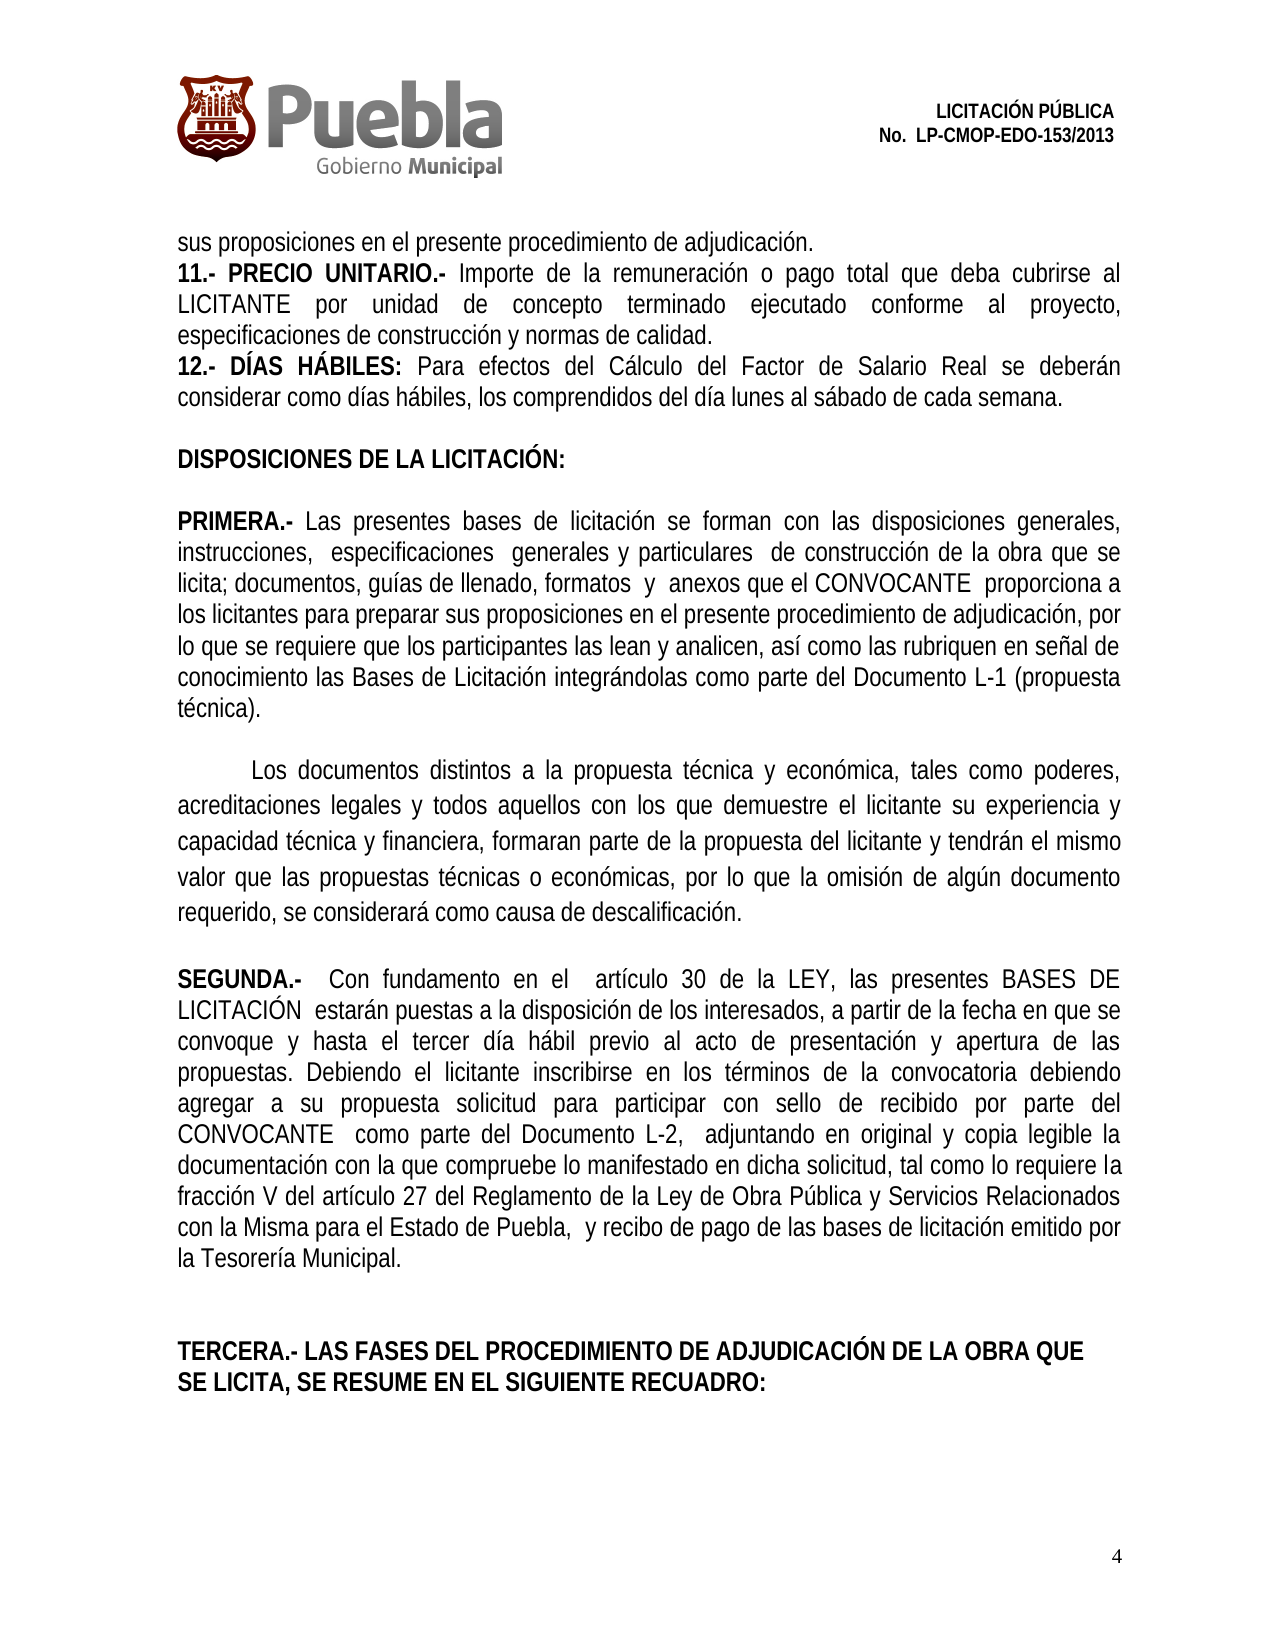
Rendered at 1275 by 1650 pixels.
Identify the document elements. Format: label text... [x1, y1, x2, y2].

text DISPOSICIONES DE LA LICITACIÓN: [177, 443, 1122, 474]
text SE LICITA, SE RESUME EN EL SIGUIENTE RECUADRO: [177, 1367, 1122, 1398]
text 11.- PRECIO UNITARIO.- Importe de la remuneración o pago total que deba cubrirse al LICITANTE por unidad de concepto terminado ejecutado conforme al proyecto, especificaciones de construcción y normas de calidad. [177, 257, 1122, 350]
text SEGUNDA.- Con fundamento en el artículo 30 de la LEY, las presentes BASES DE LICITACIÓN estarán puestas a la disposición de los interesados, a partir de la fecha en que se convoque y hasta el tercer día hábil previo al acto de presentación y apertura de las propuestas. Debiendo el licitante inscribirse en los términos de la convocatoria debiendo agregar a su propuesta solicitud para participar con sello de recibido por parte del CONVOCANTE como parte del Documento L-2, adjuntando en original y copia legible la documentación con la que compruebe lo manifestado en dicha solicitud, tal como lo requiere la fracción V del artículo 27 del Reglamento de la Ley de Obra Pública y Servicios Relacionados con la Misma para el Estado de Puebla, y recibo de pago de las bases de licitación emitido por la Tesorería Municipal. [177, 963, 1122, 1273]
text PRIMERA.- Las presentes bases de licitación se forman con las disposiciones generales, instrucciones, especificaciones generales y particulares de construcción de la obra que se licita; documentos, guías de llenado, formatos y anexos que el CONVOCANTE proporciona a los licitantes para preparar sus proposiciones en el presente procedimiento de adjudicación, por lo que se requiere que los participantes las lean y analicen, así como las rubriquen en señal de conocimiento las Bases de Licitación integrándolas como parte del Documento L-1 (propuesta técnica). [177, 506, 1122, 723]
picture [177, 75, 502, 178]
text Los documentos distintos a la propuesta técnica y económica, tales como poderes, acreditaciones legales y todos aquellos con los que demuestre el licitante su experiencia y capacidad técnica y financiera, formaran parte de la propuesta del licitante y tendrán el mismo valor que las propuestas técnicas o económicas, por lo que la omisión de algún documento requerido, se considerará como causa de descalificación. [177, 754, 1122, 927]
text TERCERA.- LAS FASES DEL PROCEDIMIENTO DE ADJUDICACIÓN DE LA OBRA QUE [177, 1336, 1122, 1367]
text 12.- DÍAS HÁBILES: Para efectos del Cálculo del Factor de Salario Real se deberán considerar como días hábiles, los comprendidos del día lunes al sábado de cada semana. [177, 350, 1122, 412]
